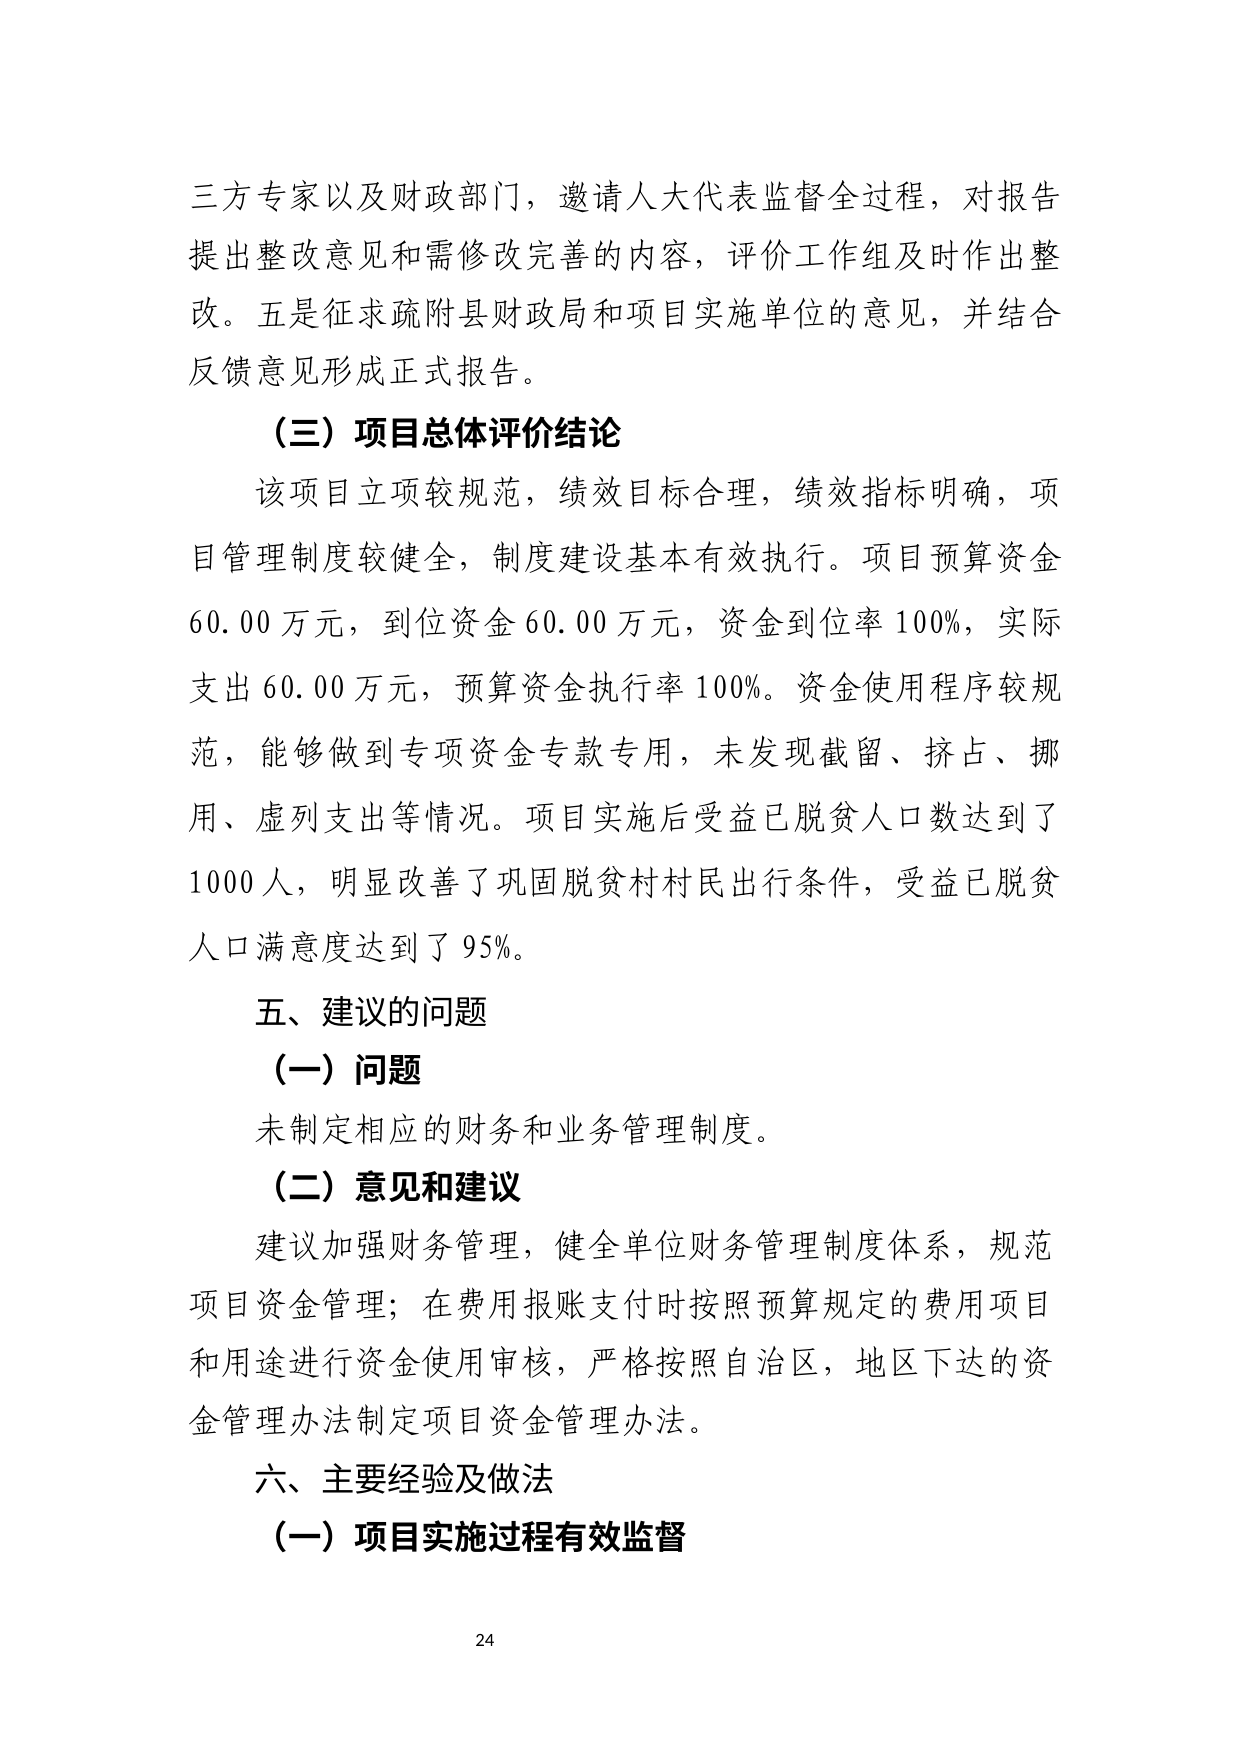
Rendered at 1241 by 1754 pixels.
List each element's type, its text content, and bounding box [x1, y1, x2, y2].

list （三）项目总体评价结论 [187, 395, 1063, 458]
text 五、建议的问题 [187, 978, 1063, 1036]
text 建议加强财务管理，健全单位财务管理制度体系，规范项目资金管理；在费用报账支付时按照预算规定的费用项目和用途进行资金使用审核，严格按照自治区，地区下达的资金管理办法制定项目资金管理办法。 [187, 1211, 1063, 1444]
text 该项目立项较规范，绩效目标合理，绩效指标明确，项目管理制度较健全，制度建设基本有效执行。项目预算资金60.00万元，到位资金60.00万元，资金到位率100%，实际支出60.00万元，预算资金执行率100%。资金使用程序较规范，能够做到专项资金专款专用，未发现截留、挤占、挪用、虚列支出等情况。项目实施后受益已脱贫人口数达到了1000人，明显改善了巩固脱贫村村民出行条件，受益已脱贫人口满意度达到了95%。 [187, 458, 1063, 978]
list 未制定相应的财务和业务管理制度。 [187, 1094, 1063, 1153]
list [187, 162, 1063, 395]
list （二）意见和建议 [187, 1153, 1063, 1211]
text 六、主要经验及做法 [187, 1444, 1063, 1503]
list （一）问题 [187, 1036, 1063, 1094]
list （一）项目实施过程有效监督 [187, 1503, 1063, 1561]
